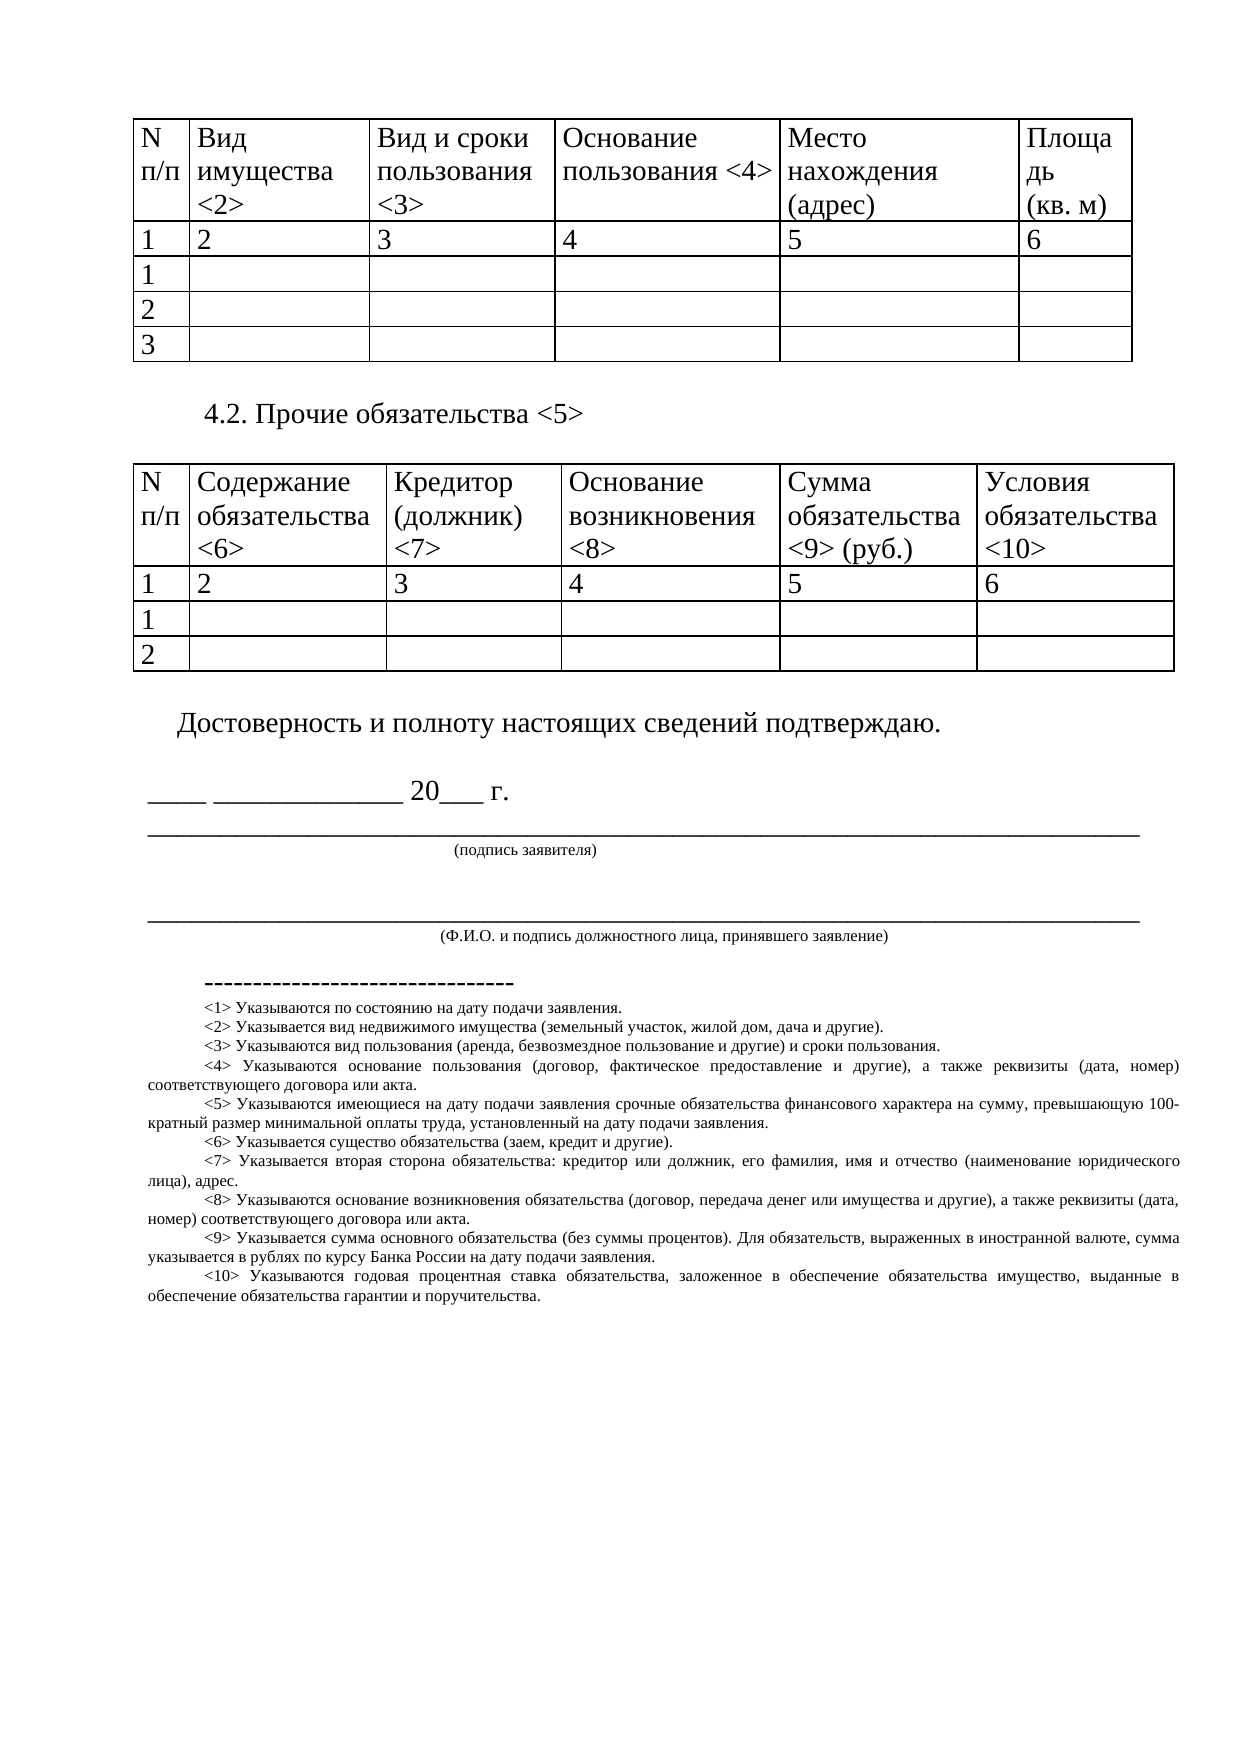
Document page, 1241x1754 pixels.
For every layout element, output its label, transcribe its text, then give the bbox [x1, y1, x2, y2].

table_cell [370, 257, 554, 291]
table_cell [781, 637, 976, 670]
table_header Вид имущества <2> [190, 120, 369, 220]
text (Ф.И.О. и подпись должностного лица, принявшего заявление) [148, 926, 1181, 945]
table_cell [556, 327, 779, 361]
table_cell 3 [370, 222, 554, 255]
text <7> Указывается вторая сторона обязательства: кредитор или должник, его фамилия, имя и отчество (наименование юридического лица), адрес. [148, 1151, 1181, 1189]
table_cell 5 [781, 222, 1018, 255]
table_cell [190, 292, 369, 326]
table_cell 1 [134, 222, 189, 255]
table_cell [387, 637, 561, 670]
table_cell 1 [134, 567, 189, 600]
table_header N п/п [134, 120, 189, 220]
table_cell [556, 257, 779, 291]
text <5> Указываются имеющиеся на дату подачи заявления срочные обязательства финансового характера на сумму, превышающую 100-кратный размер минимальной оплаты труда, установленный на дату подачи заявления. [148, 1094, 1181, 1132]
table_cell [1020, 327, 1131, 361]
table_header Основание возникновения <8> [562, 465, 779, 565]
table_header Содержание обязательства <6> [190, 465, 386, 565]
table_cell [1020, 257, 1131, 291]
table_cell [190, 327, 369, 361]
text Достоверность и полноту настоящих сведений подтверждаю. [148, 706, 1181, 739]
table_cell 6 [1020, 222, 1131, 255]
table_cell [1020, 292, 1131, 326]
table_cell 2 [134, 292, 189, 326]
table_cell [190, 602, 386, 635]
table_cell [978, 602, 1173, 635]
table_header Основание пользования <4> [556, 120, 779, 220]
table_cell [562, 637, 779, 670]
text <2> Указывается вид недвижимого имущества (земельный участок, жилой дом, дача и другие). [148, 1017, 1181, 1036]
table_cell [370, 327, 554, 361]
table_cell 2 [134, 637, 189, 670]
table_cell 2 [190, 567, 386, 600]
table_cell [781, 602, 976, 635]
table_header Кредитор (должник) <7> [387, 465, 561, 565]
text <9> Указывается сумма основного обязательства (без суммы процентов). Для обязательств, выраженных в иностранной валюте, сумма указывается в рублях по курсу Банка России на дату подачи заявления. [148, 1228, 1181, 1266]
text <8> Указываются основание возникновения обязательства (договор, передача денег или имущества и другие), а также реквизиты (дата, номер) соответствующего договора или акта. [148, 1189, 1181, 1228]
text -------------------------------- [148, 964, 1181, 998]
text <1> Указываются по состоянию на дату подачи заявления. [148, 998, 1181, 1017]
table_header Сумма обязательства <9> (руб.) [781, 465, 976, 565]
table_header Вид и сроки пользования <3> [370, 120, 554, 220]
table_cell [781, 327, 1018, 361]
text ____ _____________ 20___ г. ____________________________________________________________________ [148, 773, 1181, 840]
text ____________________________________________________________________ [148, 892, 1181, 926]
table_cell 3 [134, 327, 189, 361]
text <6> Указывается существо обязательства (заем, кредит и другие). [148, 1132, 1181, 1151]
text (подпись заявителя) [148, 840, 1181, 859]
text <4> Указываются основание пользования (договор, фактическое предоставление и другие), а также реквизиты (дата, номер) соответствующего договора или акта. [148, 1055, 1181, 1094]
table_cell 3 [387, 567, 561, 600]
table_cell [387, 602, 561, 635]
table_cell 2 [190, 222, 369, 255]
text <3> Указываются вид пользования (аренда, безвозмездное пользование и другие) и сроки пользования. [148, 1036, 1181, 1055]
table_cell [370, 292, 554, 326]
table_cell 5 [781, 567, 976, 600]
table_cell [190, 637, 386, 670]
table_cell [562, 602, 779, 635]
text 4.2. Прочие обязательства <5> [148, 396, 1181, 429]
table_header Место нахождения (адрес) [781, 120, 1018, 220]
table_cell 1 [134, 257, 189, 291]
table_header Условия обязательства <10> [978, 465, 1173, 565]
table_cell 6 [978, 567, 1173, 600]
table_cell 1 [134, 602, 189, 635]
table_header N п/п [134, 465, 189, 565]
table_cell [190, 257, 369, 291]
table_cell 4 [562, 567, 779, 600]
table_cell [781, 257, 1018, 291]
table_header Площадь (кв. м) [1020, 120, 1131, 220]
table_cell [978, 637, 1173, 670]
text <10> Указываются годовая процентная ставка обязательства, заложенное в обеспечение обязательства имущество, выданные в обеспечение обязательства гарантии и поручительства. [148, 1266, 1181, 1304]
table_cell 4 [556, 222, 779, 255]
table_cell [556, 292, 779, 326]
table_cell [781, 292, 1018, 326]
